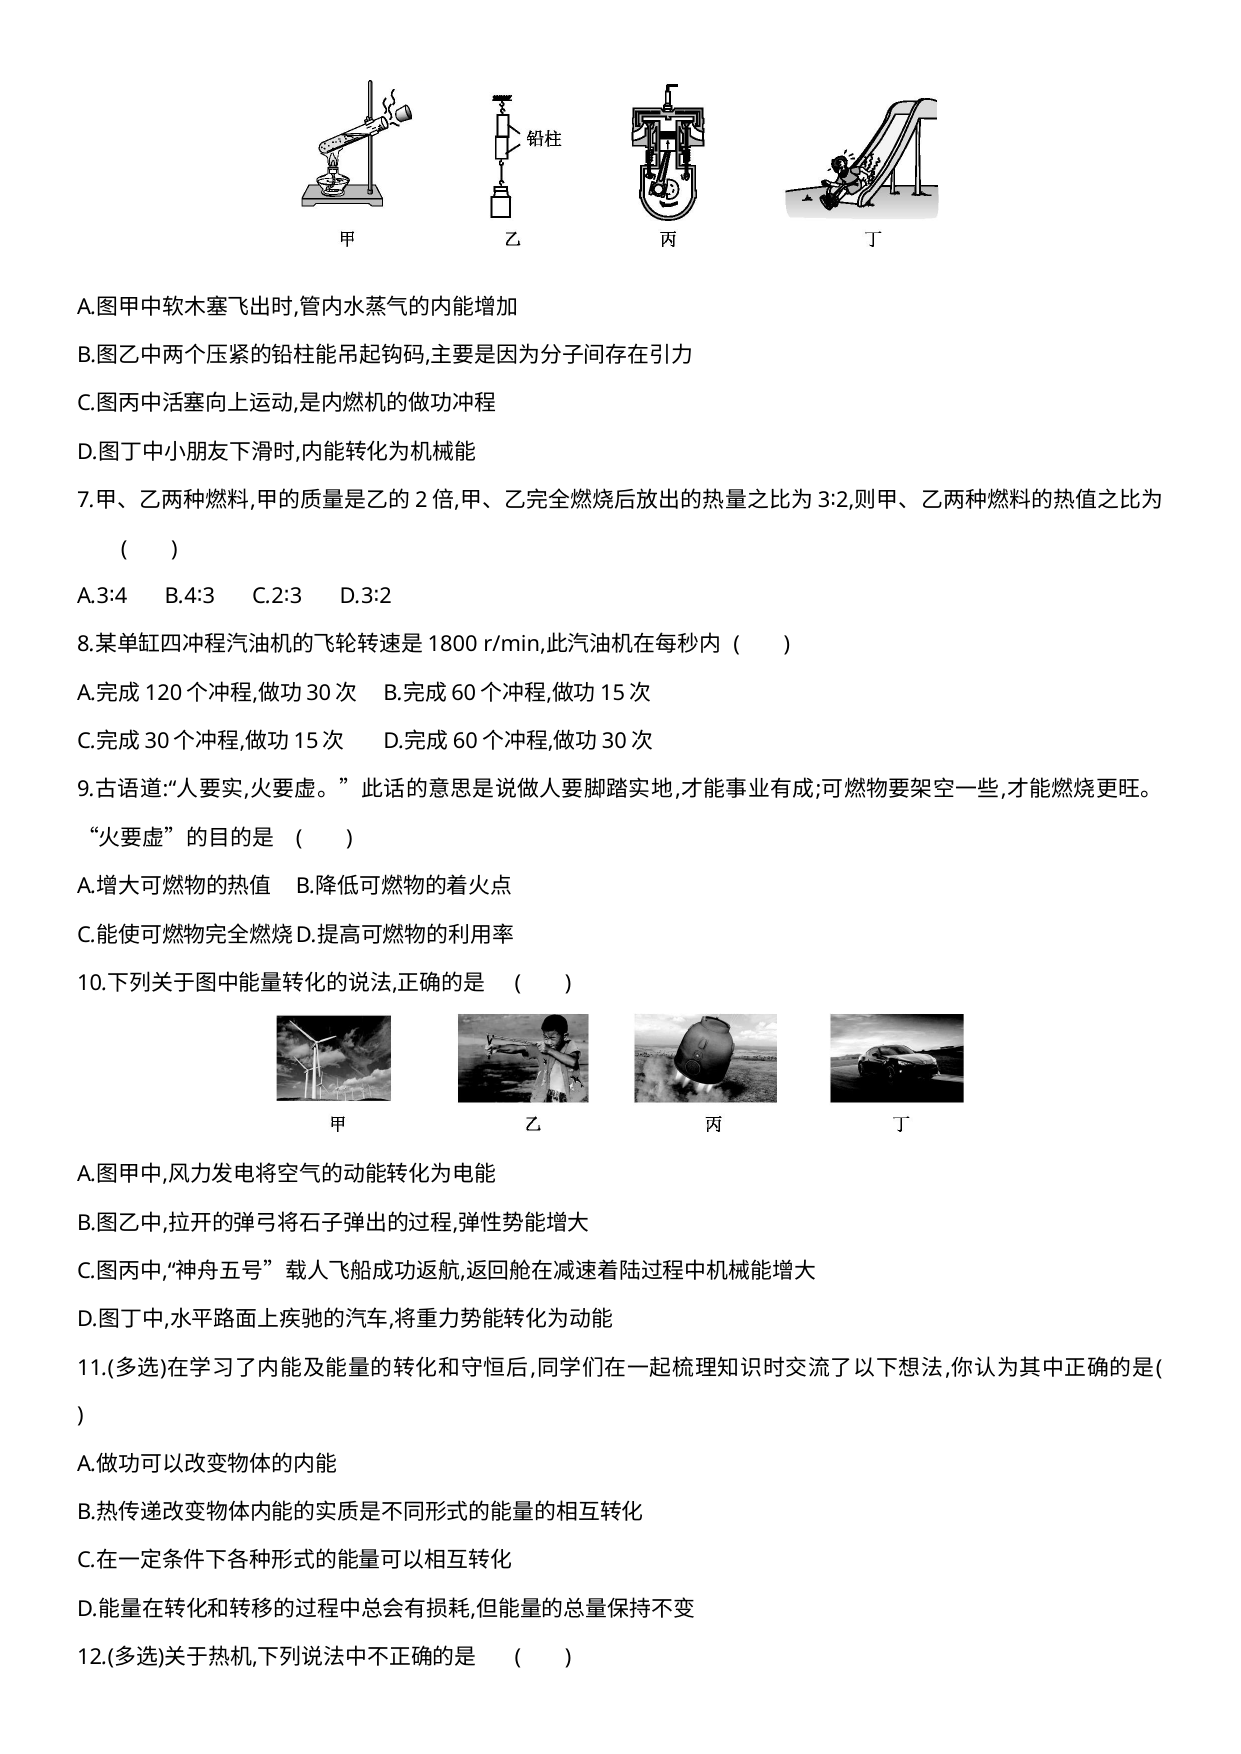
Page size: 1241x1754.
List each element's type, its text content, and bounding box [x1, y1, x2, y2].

text C.能使可燃物完全燃烧 D.提高可燃物的利用率 [77, 917, 1163, 949]
text A.3∶4 B.4∶3 C.2∶3 D.3∶2 [77, 579, 1163, 611]
text D.能量在转化和转移的过程中总会有损耗,但能量的总量保持不变 [77, 1590, 1163, 1623]
picture [276, 1013, 964, 1132]
text 8.某单缸四冲程汽油机的飞轮转速是1800 r/min,此汽油机在每秒内 ( ) [77, 626, 1163, 659]
text B.图乙中,拉开的弹弓将石子弹出的过程,弹性势能增大 [77, 1204, 1163, 1237]
text C.图丙中,“神舟五号”载人飞船成功返航,返回舱在减速着陆过程中机械能增大 [77, 1252, 1163, 1285]
text 11.(多选)在学习了内能及能量的转化和守恒后,同学们在一起梳理知识时交流了以下想法,你认为其中正确的是( ) [77, 1349, 1163, 1430]
text 12.(多选)关于热机,下列说法中不正确的是 ( ) [77, 1639, 1163, 1671]
text 9.古语道:“人要实,火要虚。”此话的意思是说做人要脚踏实地,才能事业有成;可燃物要架空一些,才能燃烧更旺。“火要虚”的目的是 ( ) [77, 771, 1163, 852]
text A.增大可燃物的热值 B.降低可燃物的着火点 [77, 868, 1163, 901]
text C.完成30个冲程,做功15次 D.完成60个冲程,做功30次 [77, 723, 1163, 755]
text A.图甲中,风力发电将空气的动能转化为电能 [77, 1156, 1163, 1188]
text A.完成120个冲程,做功30次 B.完成60个冲程,做功15次 [77, 674, 1163, 707]
text B.图乙中两个压紧的铅柱能吊起钩码,主要是因为分子间存在引力 [77, 337, 1163, 369]
text C.在一定条件下各种形式的能量可以相互转化 [77, 1542, 1163, 1574]
text 7.甲、乙两种燃料,甲的质量是乙的2倍,甲、乙完全燃烧后放出的热量之比为3∶2,则甲、乙两种燃料的热值之比为 ( ) [77, 482, 1163, 563]
text A.做功可以改变物体的内能 [77, 1445, 1163, 1478]
text B.热传递改变物体内能的实质是不同形式的能量的相互转化 [77, 1494, 1163, 1526]
text D.图丁中小朋友下滑时,内能转化为机械能 [77, 433, 1163, 466]
text 10.下列关于图中能量转化的说法,正确的是 ( ) [77, 965, 1163, 997]
picture [301, 80, 939, 247]
text C.图丙中活塞向上运动,是内燃机的做功冲程 [77, 385, 1163, 417]
text A.图甲中软木塞飞出时,管内水蒸气的内能增加 [77, 288, 1163, 321]
text D.图丁中,水平路面上疾驰的汽车,将重力势能转化为动能 [77, 1301, 1163, 1333]
